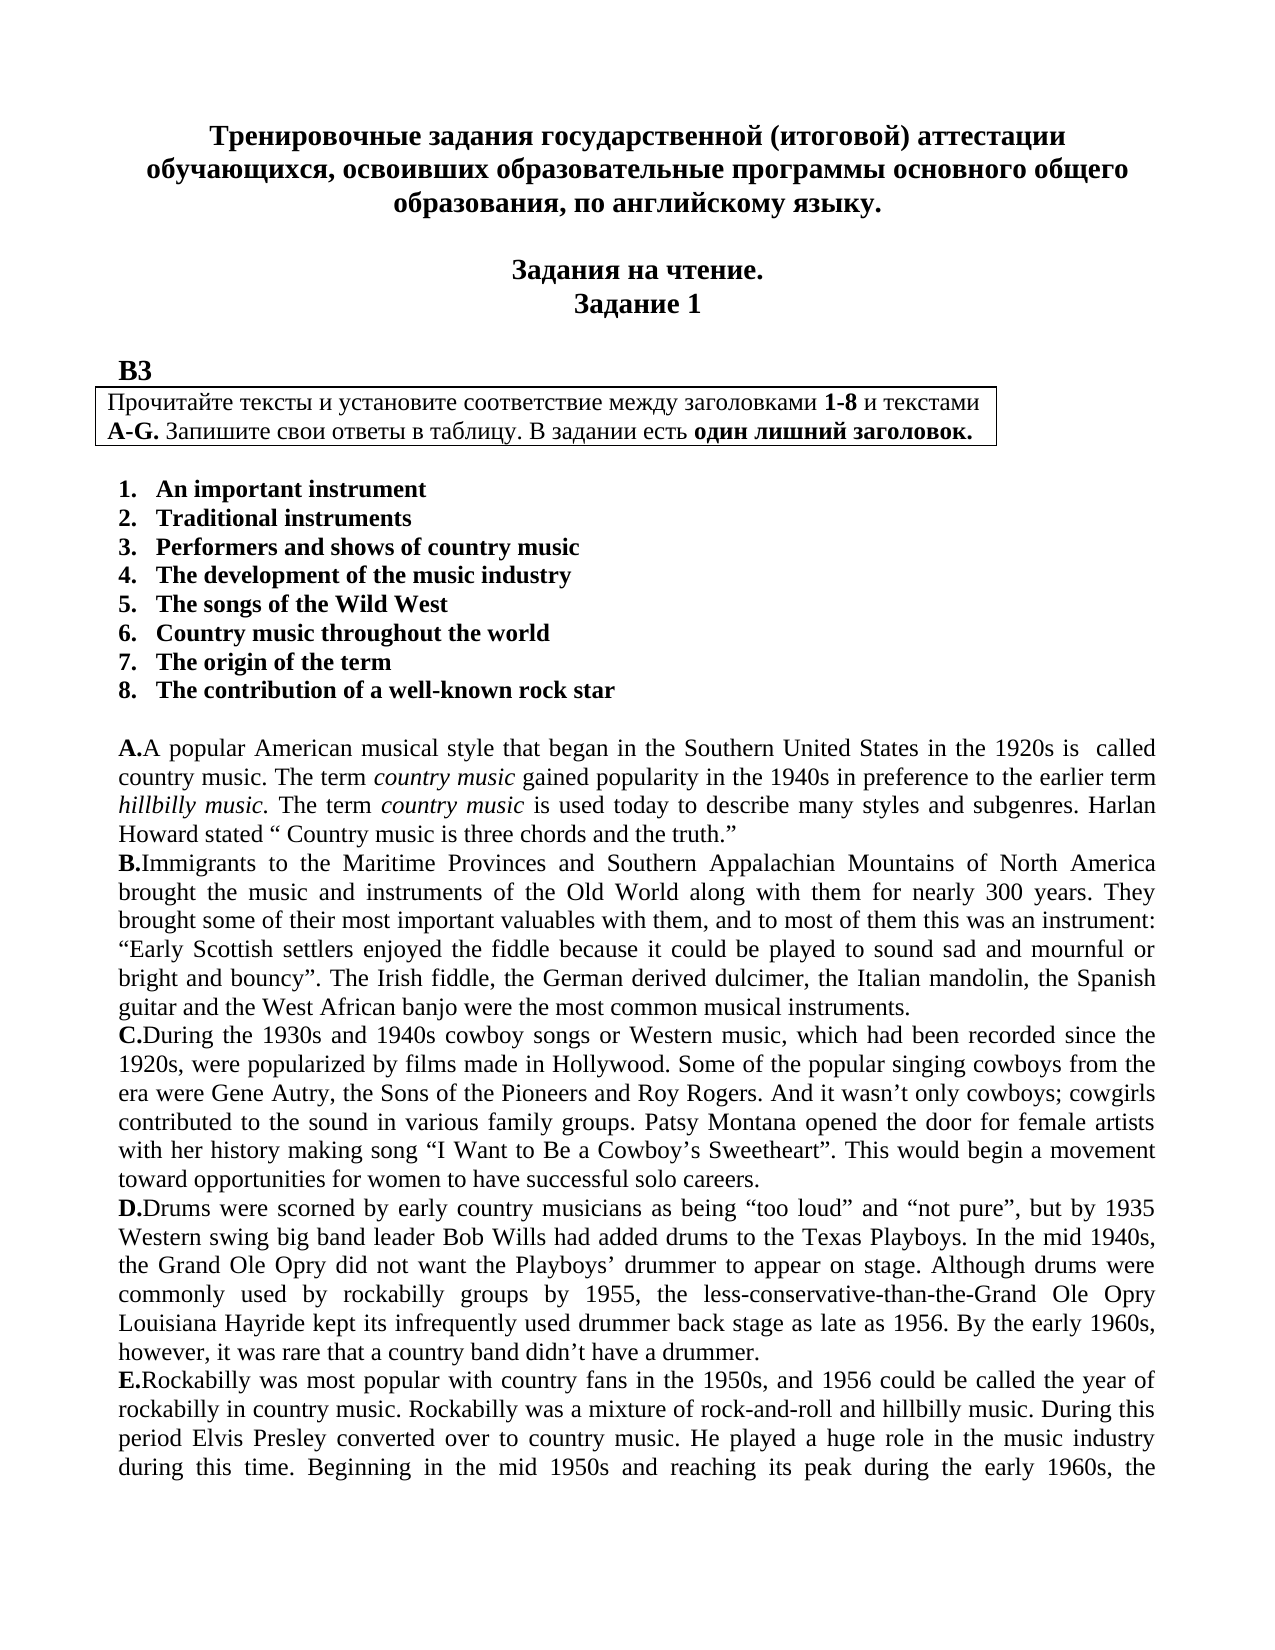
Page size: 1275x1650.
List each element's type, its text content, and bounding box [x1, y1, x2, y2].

list The origin of the term [118, 647, 1157, 675]
text D.Drums were scorned by early country musicians as being “too loud” and “not pure”, but by 1935 Western swing big band leader Bob Wills had added drums to the Texas Playboys. In the mid 1940s, the Grand Ole Opry did not want the Playboys’ drummer to appear on stage. Although drums were commonly used by rockabilly groups by 1955, the less-conservative-than-the-Grand Ole Opry Louisiana Hayride kept its infrequently used drummer back stage as late as 1956. By the early 1960s, however, it was rare that a country band didn’t have a drummer. [118, 1193, 1157, 1365]
text Тренировочные задания государственной (итоговой) аттестации обучающихся, освоивших образовательные программы основного общего образования, по английскому языку. [118, 118, 1157, 219]
list An important instrument [118, 474, 1157, 503]
list The contribution of a well-known rock star [118, 675, 1157, 704]
list Performers and shows of country music [118, 532, 1157, 560]
list Country music throughout the world [118, 618, 1157, 647]
text C.During the 1930s and 1940s cowboy songs or Western music, which had been recorded since the 1920s, were popularized by films made in Hollywood. Some of the popular singing cowboys from the era were Gene Autry, the Sons of the Pioneers and Roy Rogers. And it wasn’t only cowboys; cowgirls contributed to the sound in various family groups. Patsy Montana opened the door for female artists with her history making song “I Want to Be a Cowboy’s Sweetheart”. This would begin a movement toward opportunities for women to have successful solo careers. [118, 1020, 1157, 1193]
text В3 [118, 353, 1157, 386]
list The development of the music industry [118, 560, 1157, 589]
list The songs of the Wild West [118, 589, 1157, 618]
text A.A popular American musical style that began in the Southern United States in the 1920s is called country music. The term country music gained popularity in the 1940s in preference to the earlier term hillbilly music. The term country music is used today to describe many styles and subgenres. Harlan Howard stated “ Country music is three chords and the truth.” [118, 733, 1157, 848]
text Задания на чтение. [118, 252, 1157, 286]
list Traditional instruments [118, 503, 1157, 532]
table_header Прочитайте тексты и установите соответствие между заголовками 1-8 и текстами A-G. Запишите свои ответы в таблицу. В задании есть один лишний заголовок. [96, 388, 996, 445]
text Задание 1 [118, 286, 1157, 319]
text B.Immigrants to the Maritime Provinces and Southern Appalachian Mountains of North America brought the music and instruments of the Old World along with them for nearly 300 years. They brought some of their most important valuables with them, and to most of them this was an instrument: “Early Scottish settlers enjoyed the fiddle because it could be played to sound sad and mournful or bright and bouncy”. The Irish fiddle, the German derived dulcimer, the Italian mandolin, the Spanish guitar and the West African banjo were the most common musical instruments. [118, 848, 1157, 1020]
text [118, 1365, 1157, 1480]
